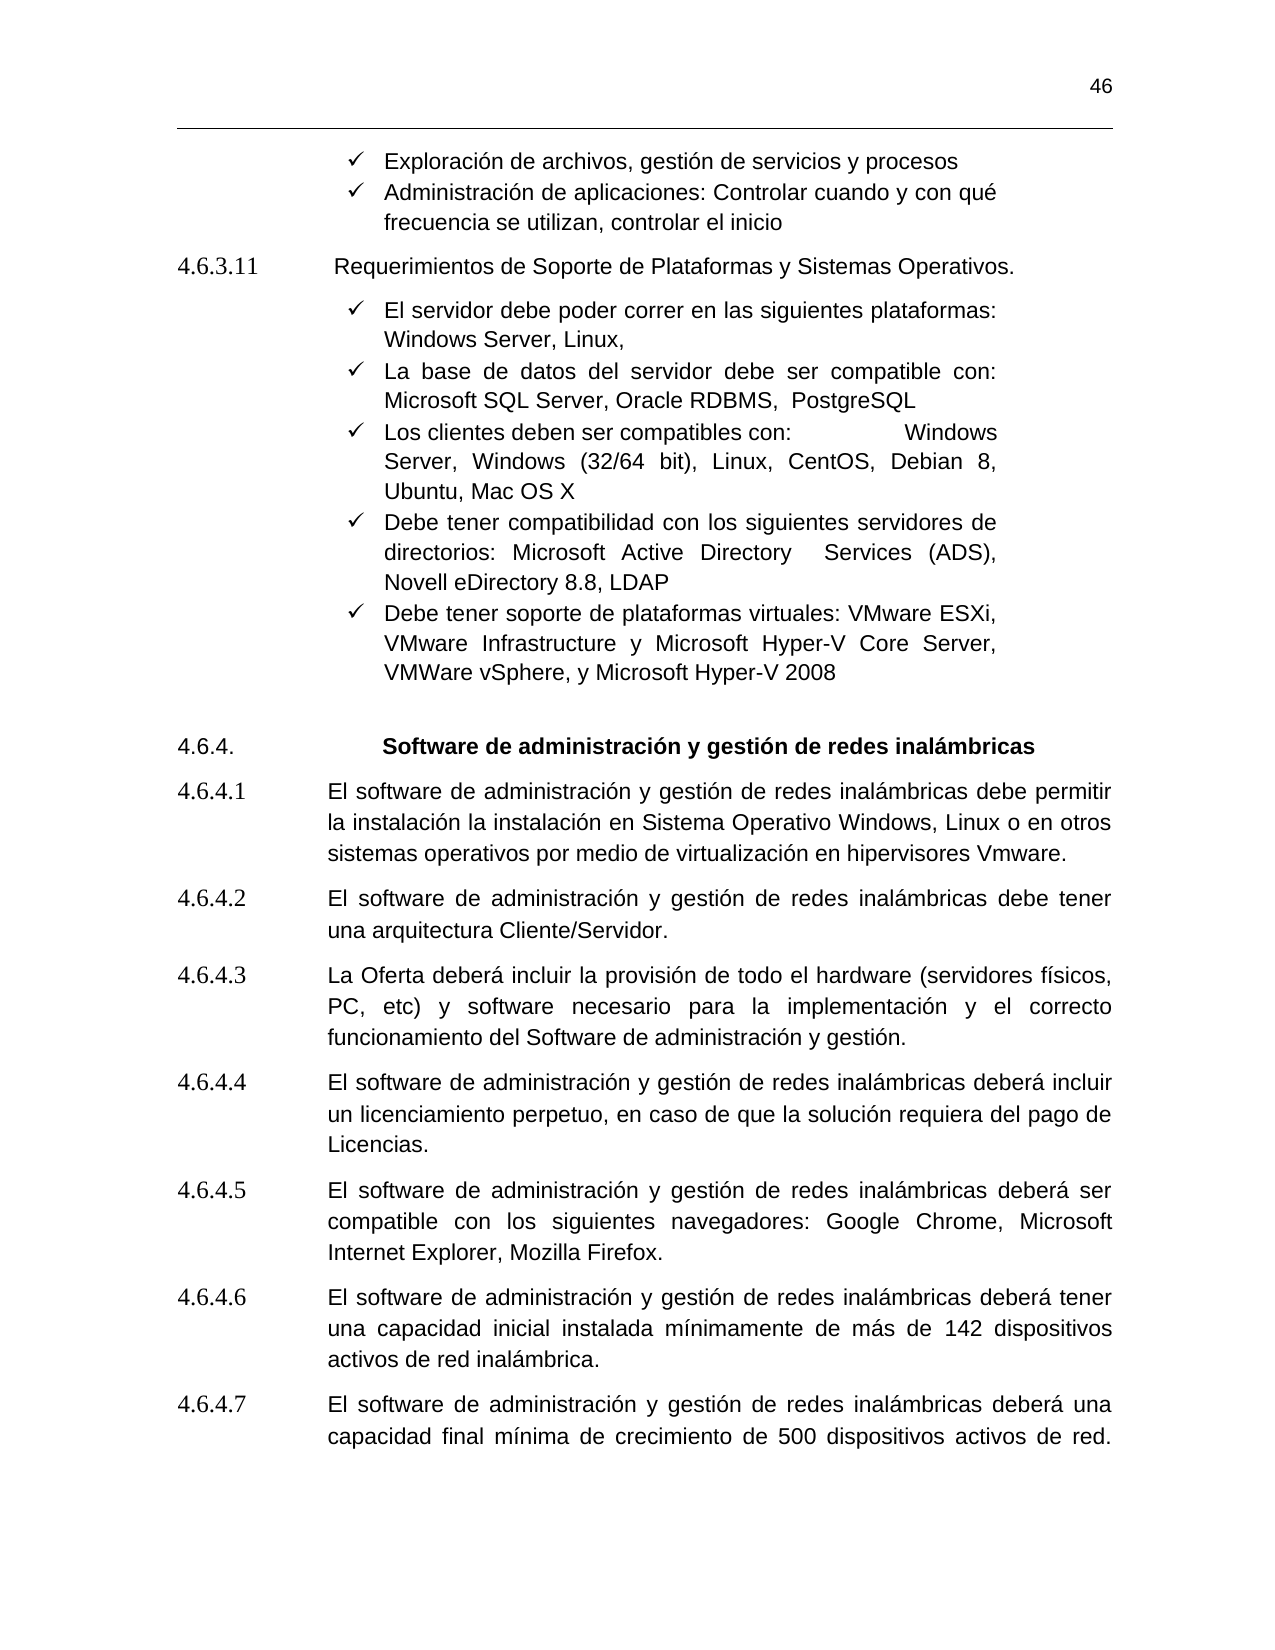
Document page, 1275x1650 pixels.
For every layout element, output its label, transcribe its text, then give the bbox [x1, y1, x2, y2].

text Software de administración y gestión de redes inalámbricas [177, 733, 1113, 759]
text Requerimientos de Soporte de Plataformas y Sistemas Operativos. [177, 251, 1113, 279]
text La Oferta deberá incluir la provisión de todo el hardware (servidores físicos, PC, etc) y software necesario para la implementación y el correcto funcionamiento del Software de administración y gestión. [177, 960, 1113, 1050]
text El software de administración y gestión de redes inalámbricas deberá tener una capacidad inicial instalada mínimamente de más de 142 dispositivos activos de red inalámbrica. [177, 1282, 1113, 1373]
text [177, 1389, 1113, 1449]
text El software de administración y gestión de redes inalámbricas deberá incluir un licenciamiento perpetuo, en caso de que la solución requiera del pago de Licencias. [177, 1067, 1113, 1158]
list El servidor debe poder correr en las siguientes plataformas: Windows Server, Linux, [346, 297, 997, 353]
text El software de administración y gestión de redes inalámbricas deberá ser compatible con los siguientes navegadores: Google Chrome, Microsoft Internet Explorer, Mozilla Firefox. [177, 1175, 1113, 1265]
list Debe tener soporte de plataformas virtuales: VMware ESXi, VMware Infrastructure y Microsoft Hyper-V Core Server, VMWare vSphere, y Microsoft Hyper-V 2008 [346, 600, 997, 686]
list La base de datos del servidor debe ser compatible con: Microsoft SQL Server, Oracle RDBMS, PostgreSQL [346, 358, 997, 414]
text El software de administración y gestión de redes inalámbricas debe permitir la instalación la instalación en Sistema Operativo Windows, Linux o en otros sistemas operativos por medio de virtualización en hipervisores Vmware. [177, 776, 1113, 866]
list Administración de aplicaciones: Controlar cuando y con qué frecuencia se utilizan, controlar el inicio [346, 179, 997, 235]
list Exploración de archivos, gestión de servicios y procesos [346, 148, 997, 174]
list Los clientes deben ser compatibles con: Windows Server, Windows (32/64 bit), Linux, CentOS, Debian 8, Ubuntu, Mac OS X [346, 419, 997, 504]
list Debe tener compatibilidad con los siguientes servidores de directorios: Microsoft Active Directory Services (ADS), Novell eDirectory 8.8, LDAP [346, 509, 997, 595]
text El software de administración y gestión de redes inalámbricas debe tener una arquitectura Cliente/Servidor. [177, 883, 1113, 943]
